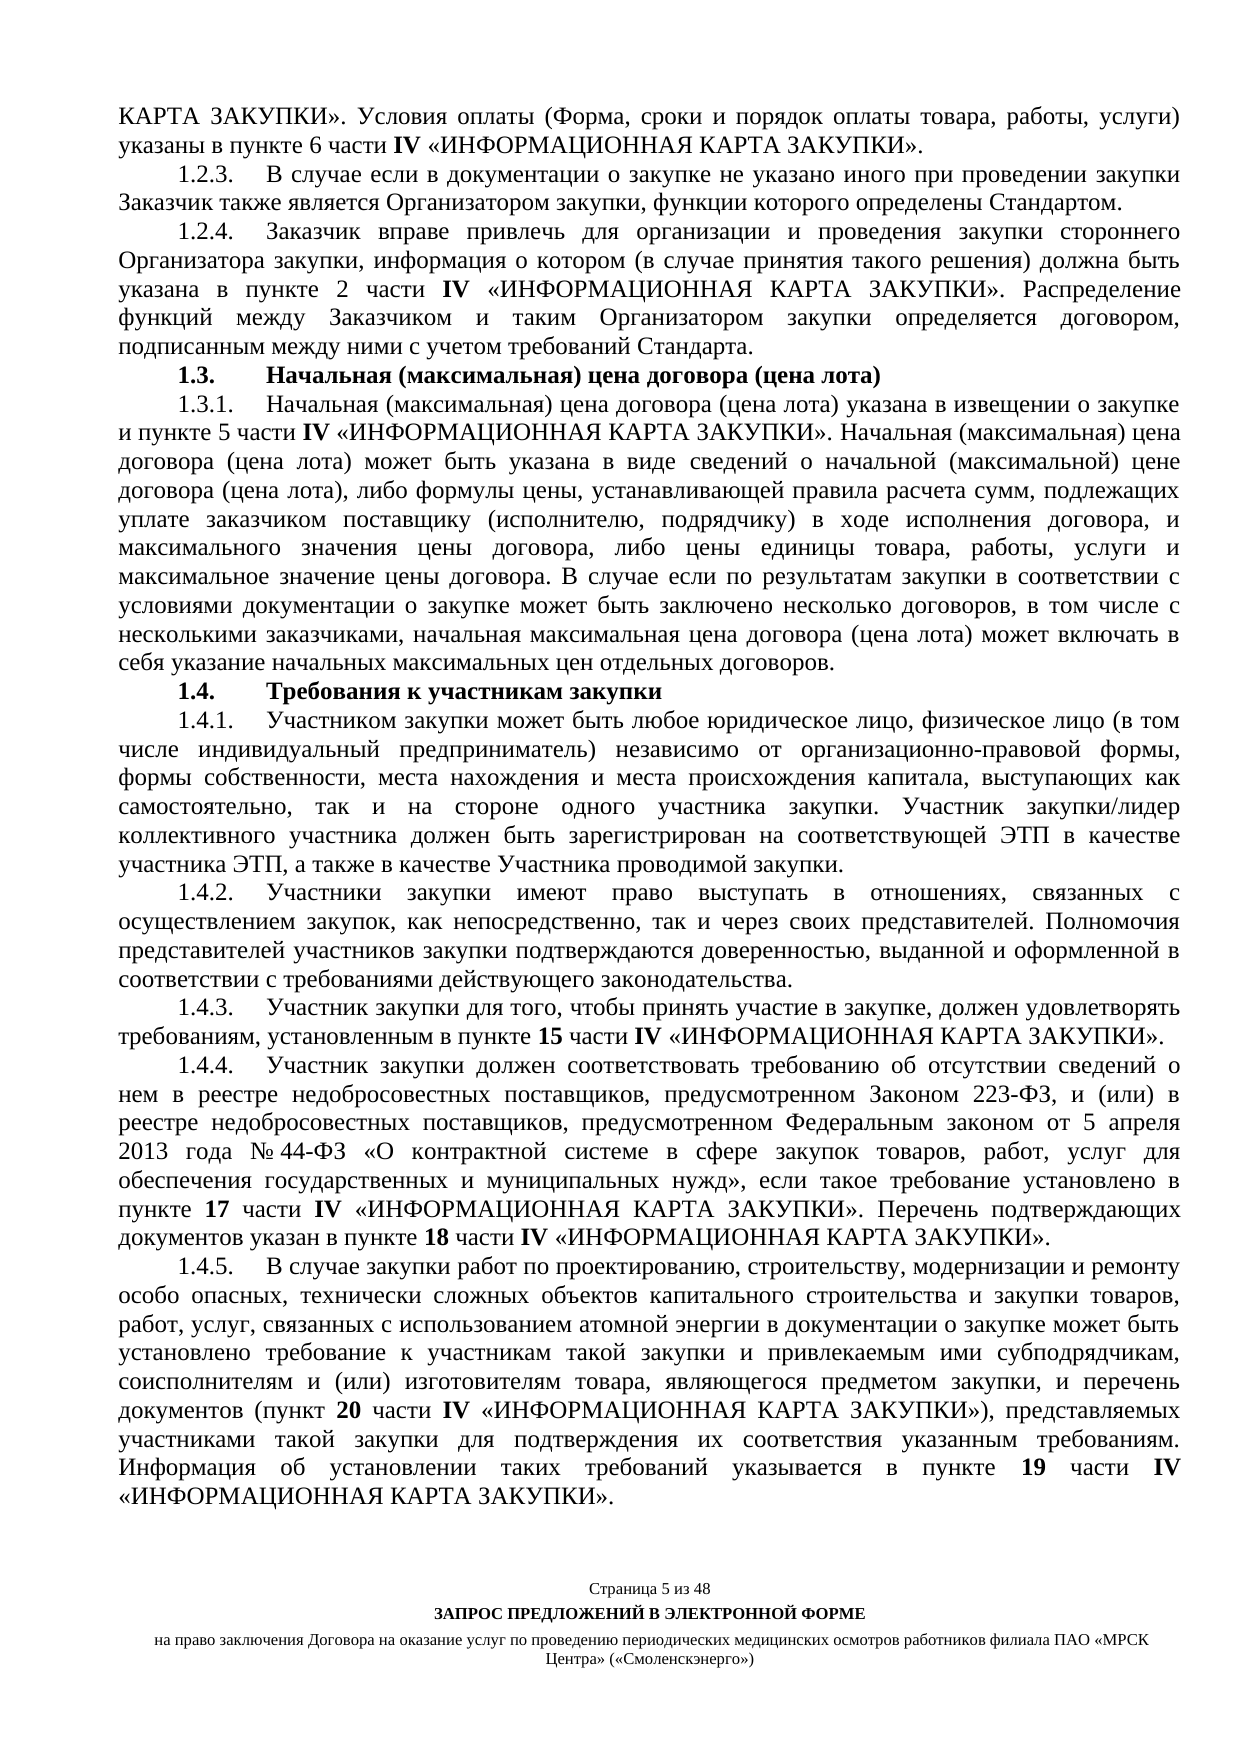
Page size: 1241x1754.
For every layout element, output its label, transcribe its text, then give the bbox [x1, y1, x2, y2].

subtitle Участником закупки может быть любое юридическое лицо, физическое лицо (в том числе индивидуальный предприниматель) независимо от организационно-правовой формы, формы собственности, места нахождения и места происхождения капитала, выступающих как самостоятельно, так и на стороне одного участника закупки. Участник закупки/лидер коллективного участника должен быть зарегистрирован на соответствующей ЭТП в качестве участника ЭТП, а также в качестве Участника проводимой закупки. [118, 705, 1181, 877]
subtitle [118, 101, 1181, 159]
subtitle Участники закупки имеют право выступать в отношениях, связанных с осуществлением закупок, как непосредственно, так и через своих представителей. Полномочия представителей участников закупки подтверждаются доверенностью, выданной и оформленной в соответствии с требованиями действующего законодательства. [118, 877, 1181, 992]
subtitle Требования к участникам закупки [118, 676, 1181, 705]
subtitle Начальная (максимальная) цена договора (цена лота) [118, 360, 1181, 389]
subtitle Начальная (максимальная) цена договора (цена лота) указана в извещении о закупке и пункте 5 части IV «ИНФОРМАЦИОННАЯ КАРТА ЗАКУПКИ». Начальная (максимальная) цена договора (цена лота) может быть указана в виде сведений о начальной (максимальной) цене договора (цена лота), либо формулы цены, устанавливающей правила расчета сумм, подлежащих уплате заказчиком поставщику (исполнителю, подрядчику) в ходе исполнения договора, и максимального значения цены договора, либо цены единицы товара, работы, услуги и максимальное значение цены договора. В случае если по результатам закупки в соответствии с условиями документации о закупке может быть заключено несколько договоров, в том числе с несколькими заказчиками, начальная максимальная цена договора (цена лота) может включать в себя указание начальных максимальных цен отдельных договоров. [118, 389, 1181, 676]
subtitle В случае если в документации о закупке не указано иного при проведении закупки Заказчик также является Организатором закупки, функции которого определены Стандартом. [118, 159, 1181, 216]
subtitle Участник закупки для того, чтобы принять участие в закупке, должен удовлетворять требованиям, установленным в пункте 15 части IV «ИНФОРМАЦИОННАЯ КАРТА ЗАКУПКИ». [118, 992, 1181, 1050]
subtitle Участник закупки должен соответствовать требованию об отсутствии сведений о нем в реестре недобросовестных поставщиков, предусмотренном Законом 223-ФЗ, и (или) в реестре недобросовестных поставщиков, предусмотренном Федеральным законом от 5 апреля 2013 года № 44-ФЗ «О контрактной системе в сфере закупок товаров, работ, услуг для обеспечения государственных и муниципальных нужд», если такое требование установлено в пункте 17 части IV «ИНФОРМАЦИОННАЯ КАРТА ЗАКУПКИ». Перечень подтверждающих документов указан в пункте 18 части IV «ИНФОРМАЦИОННАЯ КАРТА ЗАКУПКИ». [118, 1050, 1181, 1251]
subtitle Заказчик вправе привлечь для организации и проведения закупки стороннего Организатора закупки, информация о котором (в случае принятия такого решения) должна быть указана в пункте 2 части IV «ИНФОРМАЦИОННАЯ КАРТА ЗАКУПКИ». Распределение функций между Заказчиком и таким Организатором закупки определяется договором, подписанным между ними с учетом требований Стандарта. [118, 216, 1181, 360]
subtitle В случае закупки работ по проектированию, строительству, модернизации и ремонту особо опасных, технически сложных объектов капитального строительства и закупки товаров, работ, услуг, связанных с использованием атомной энергии в документации о закупке может быть установлено требование к участникам такой закупки и привлекаемым ими субподрядчикам, соисполнителям и (или) изготовителям товара, являющегося предметом закупки, и перечень документов (пункт 20 части IV «ИНФОРМАЦИОННАЯ КАРТА ЗАКУПКИ»), представляемых участниками такой закупки для подтверждения их соответствия указанным требованиям. Информация об установлении таких требований указывается в пункте 19 части IV «ИНФОРМАЦИОННАЯ КАРТА ЗАКУПКИ». [118, 1251, 1181, 1510]
